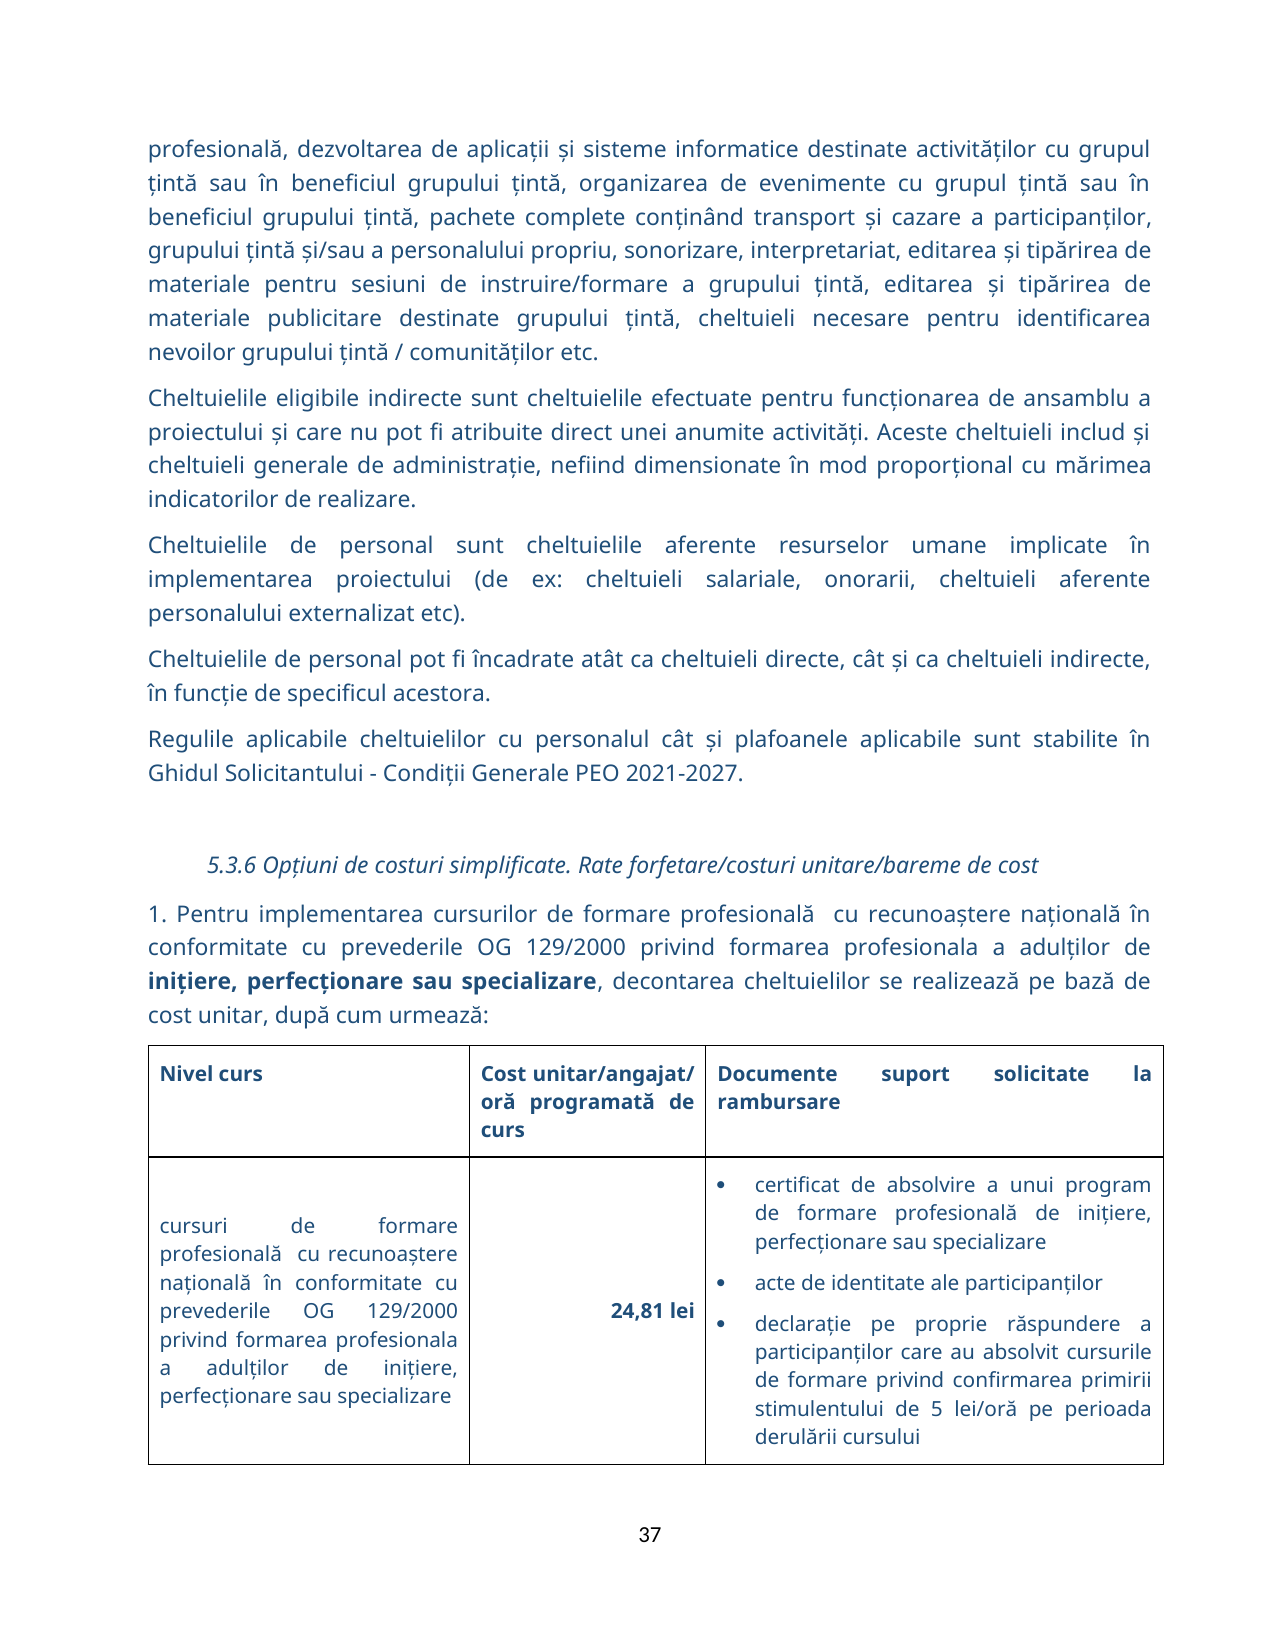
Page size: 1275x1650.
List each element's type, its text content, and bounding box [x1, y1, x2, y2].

table_header Nivel curs [149, 1046, 469, 1156]
text Cheltuielile de personal sunt cheltuielile aferente resurselor umane implicate în implementarea proiectului (de ex: cheltuieli salariale, onorarii, cheltuieli aferente personalului externalizat etc). [148, 529, 1152, 628]
table_header Documente suport solicitate la rambursare [706, 1046, 1163, 1156]
subtitle 5.3.6 Opțiuni de costuri simplificate. Rate forfetare/costuri unitare/bareme de cost [207, 849, 1152, 880]
table_cell certificat de absolvire a unui program de formare profesională de inițiere, perfecționare sau specializare acte de identitate ale participanților declarație pe proprie răspundere a participanților care au absolvit cursurile de formare privind confirmarea primirii stimulentului de 5 lei/oră pe perioada derulării cursului [706, 1158, 1163, 1463]
table_cell 24,81 lei [470, 1158, 705, 1463]
text Cheltuielile eligibile indirecte sunt cheltuielile efectuate pentru funcționarea de ansamblu a proiectului şi care nu pot fi atribuite direct unei anumite activități. Aceste cheltuieli includ și cheltuieli generale de administrație, nefiind dimensionate în mod proporţional cu mărimea indicatorilor de realizare. [148, 382, 1152, 514]
text 1. Pentru implementarea cursurilor de formare profesională cu recunoaștere națională în conformitate cu prevederile OG 129/2000 privind formarea profesionala a adulților de inițiere, perfecționare sau specializare, decontarea cheltuielilor se realizează pe bază de cost unitar, după cum urmează: [148, 898, 1152, 1030]
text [148, 133, 1152, 367]
text Cheltuielile de personal pot fi încadrate atât ca cheltuieli directe, cât și ca cheltuieli indirecte, în funcție de specificul acestora. [148, 643, 1152, 708]
table_header Cost unitar/angajat/ oră programată de curs [470, 1046, 705, 1156]
table_cell cursuri de formare profesională cu recunoaștere națională în conformitate cu prevederile OG 129/2000 privind formarea profesionala a adulților de inițiere, perfecționare sau specializare [149, 1158, 469, 1463]
text Regulile aplicabile cheltuielilor cu personalul cât și plafoanele aplicabile sunt stabilite în Ghidul Solicitantului - Condiții Generale PEO 2021-2027. [148, 723, 1152, 788]
